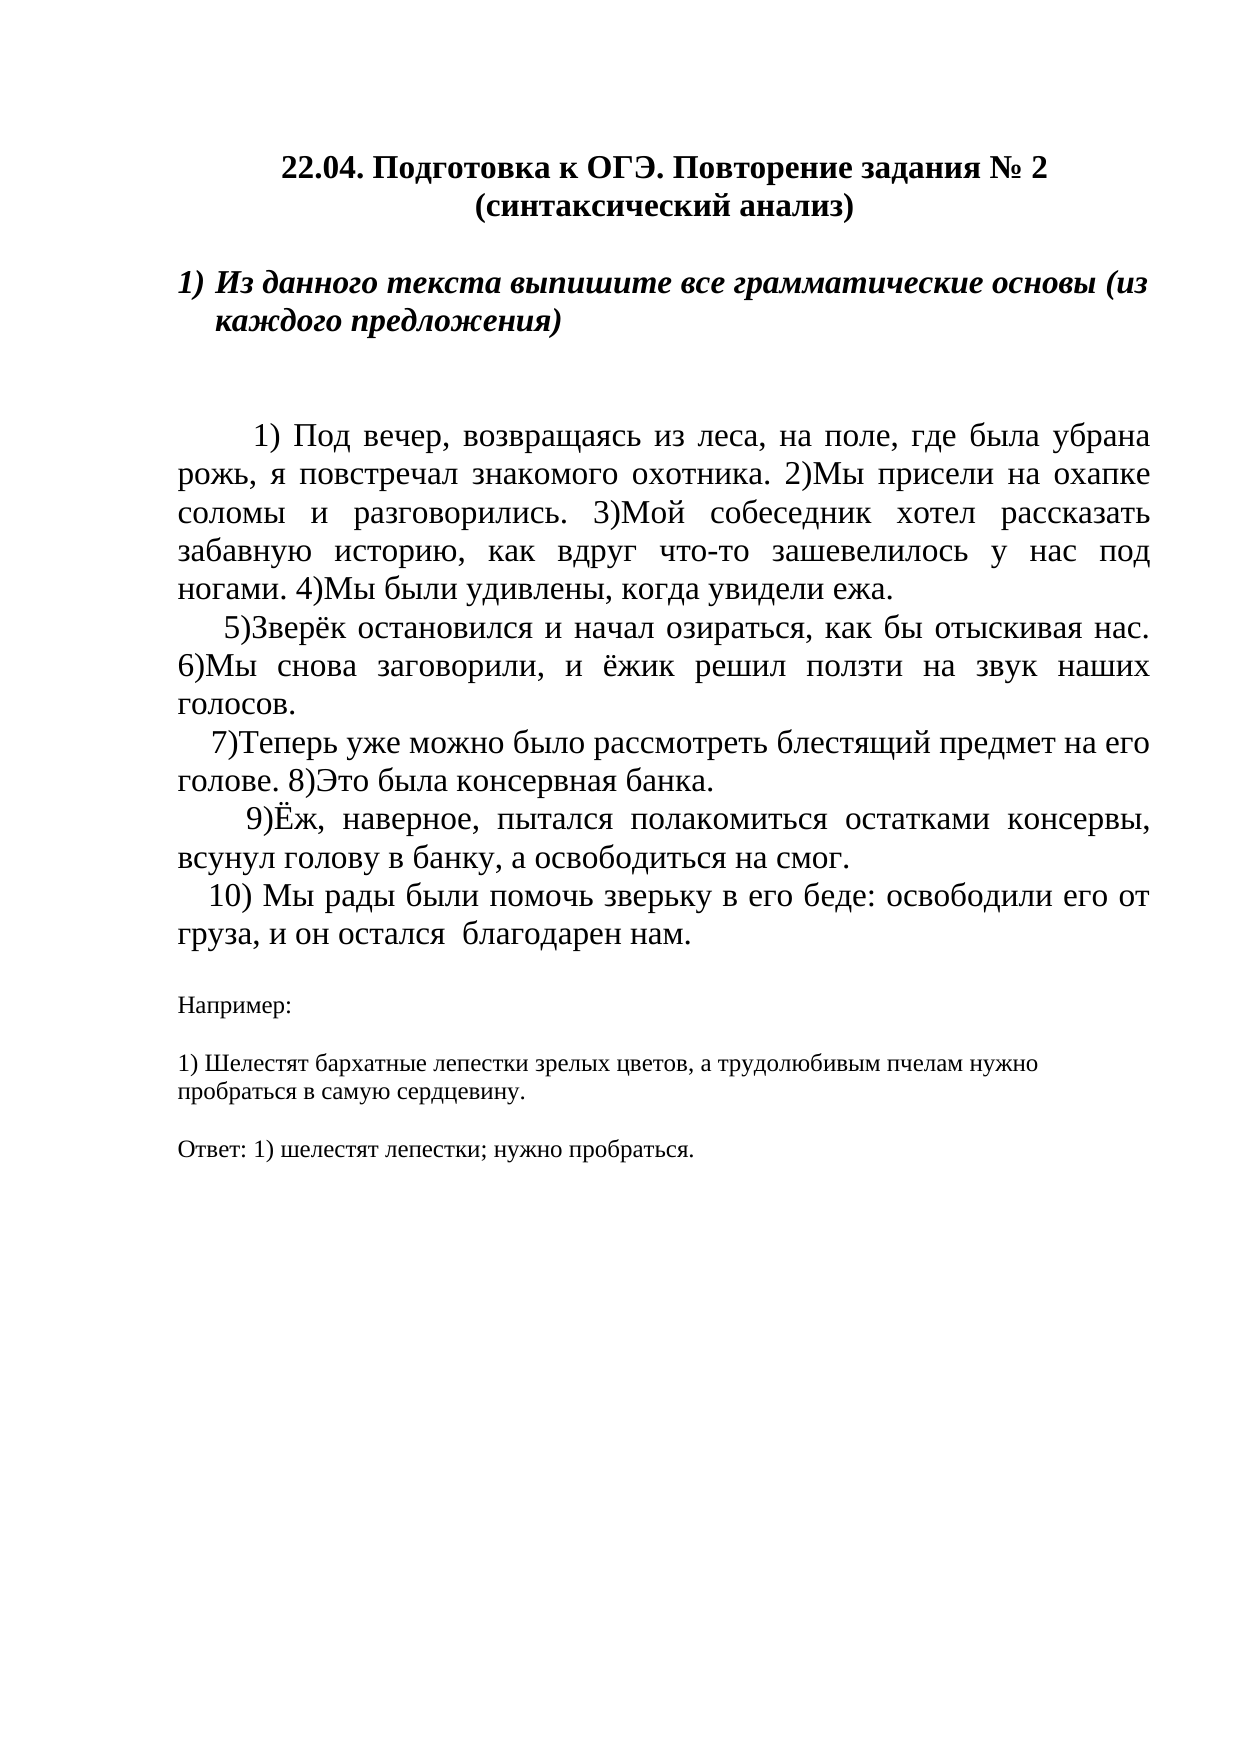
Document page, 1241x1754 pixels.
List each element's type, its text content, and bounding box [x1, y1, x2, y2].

text 7)Теперь уже можно было рассмотреть блестящий предмет на его голове. 8)Это была консервная банка. [177, 722, 1152, 798]
text 9)Ёж, наверное, пытался полакомиться остатками консервы, всунул голову в банку, а освободиться на смог. [177, 798, 1152, 875]
list Из данного текста выпишите все грамматические основы (из каждого предложения) [177, 262, 1152, 338]
text 10) Мы рады были помочь зверьку в его беде: освободили его от груза, и он остался благодарен нам. [177, 875, 1152, 952]
text 22.04. Подготовка к ОГЭ. Повторение задания № 2 (синтаксический анализ) [177, 147, 1152, 223]
text Например: [177, 990, 1152, 1019]
text 1) Шелестят бархатные лепестки зрелых цветов, а трудолюбивым пчелам нужно пробраться в самую сердцевину. [177, 1048, 1152, 1105]
text 1) Под вечер, возвращаясь из леса, на поле, где была убрана рожь, я повстречал знакомого охотника. 2)Мы присели на охапке соломы и разговорились. 3)Мой собеседник хотел рассказать забавную историю, как вдруг что-то зашевелилось у нас под ногами. 4)Мы были удивлены, когда увидели ежа. [177, 415, 1152, 607]
text 5)Зверёк остановился и начал озираться, как бы отыскивая нас. 6)Мы снова заговорили, и ёжик решил ползти на звук наших голосов. [177, 607, 1152, 722]
text Ответ: 1) шелестят лепестки; нужно пробраться. [177, 1134, 1152, 1163]
